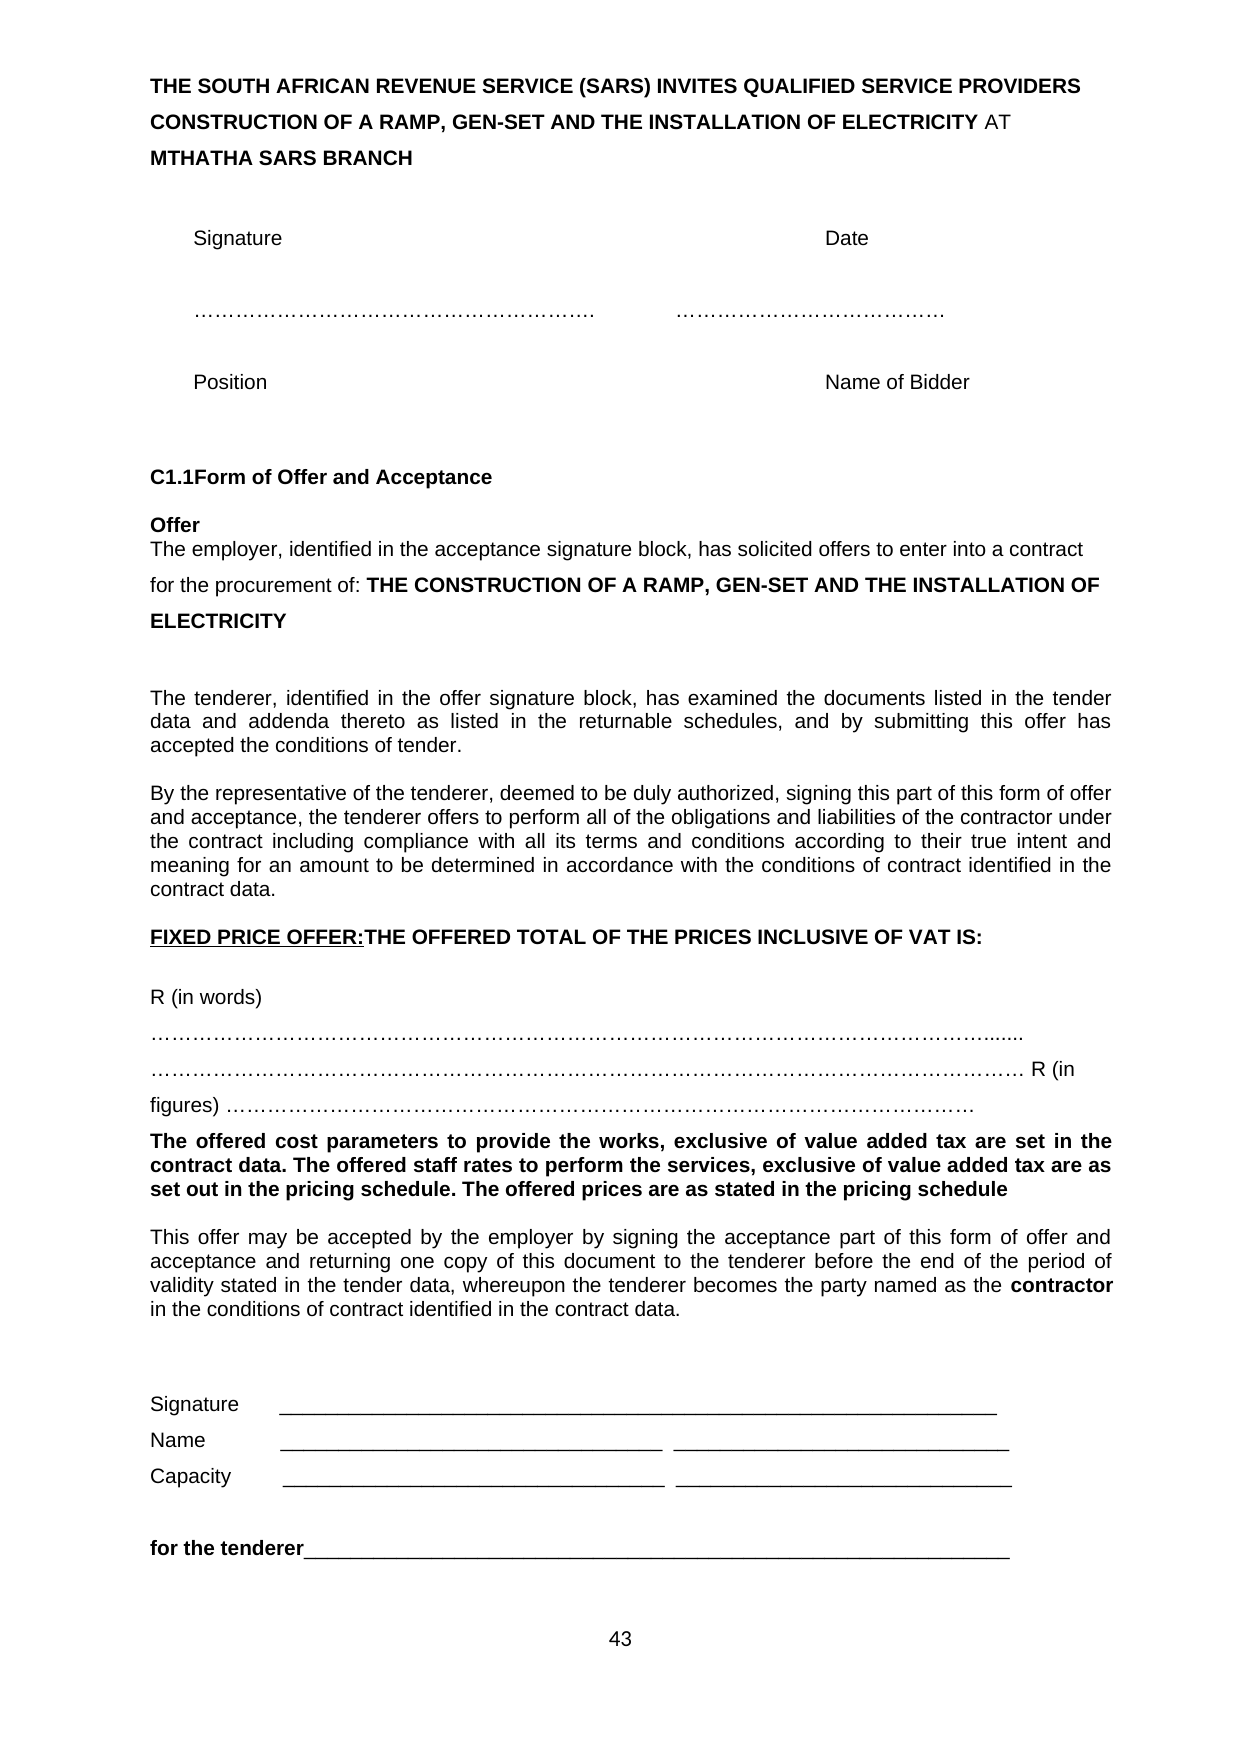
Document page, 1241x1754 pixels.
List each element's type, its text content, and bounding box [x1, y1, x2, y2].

list Position Name of Bidder [193, 370, 1090, 394]
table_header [139, 489, 1124, 1584]
text C1.1Form of Offer and Acceptance [150, 465, 1090, 489]
list …………………………………………………. ………………………………… [193, 298, 1090, 322]
list Signature Date [193, 226, 1090, 250]
